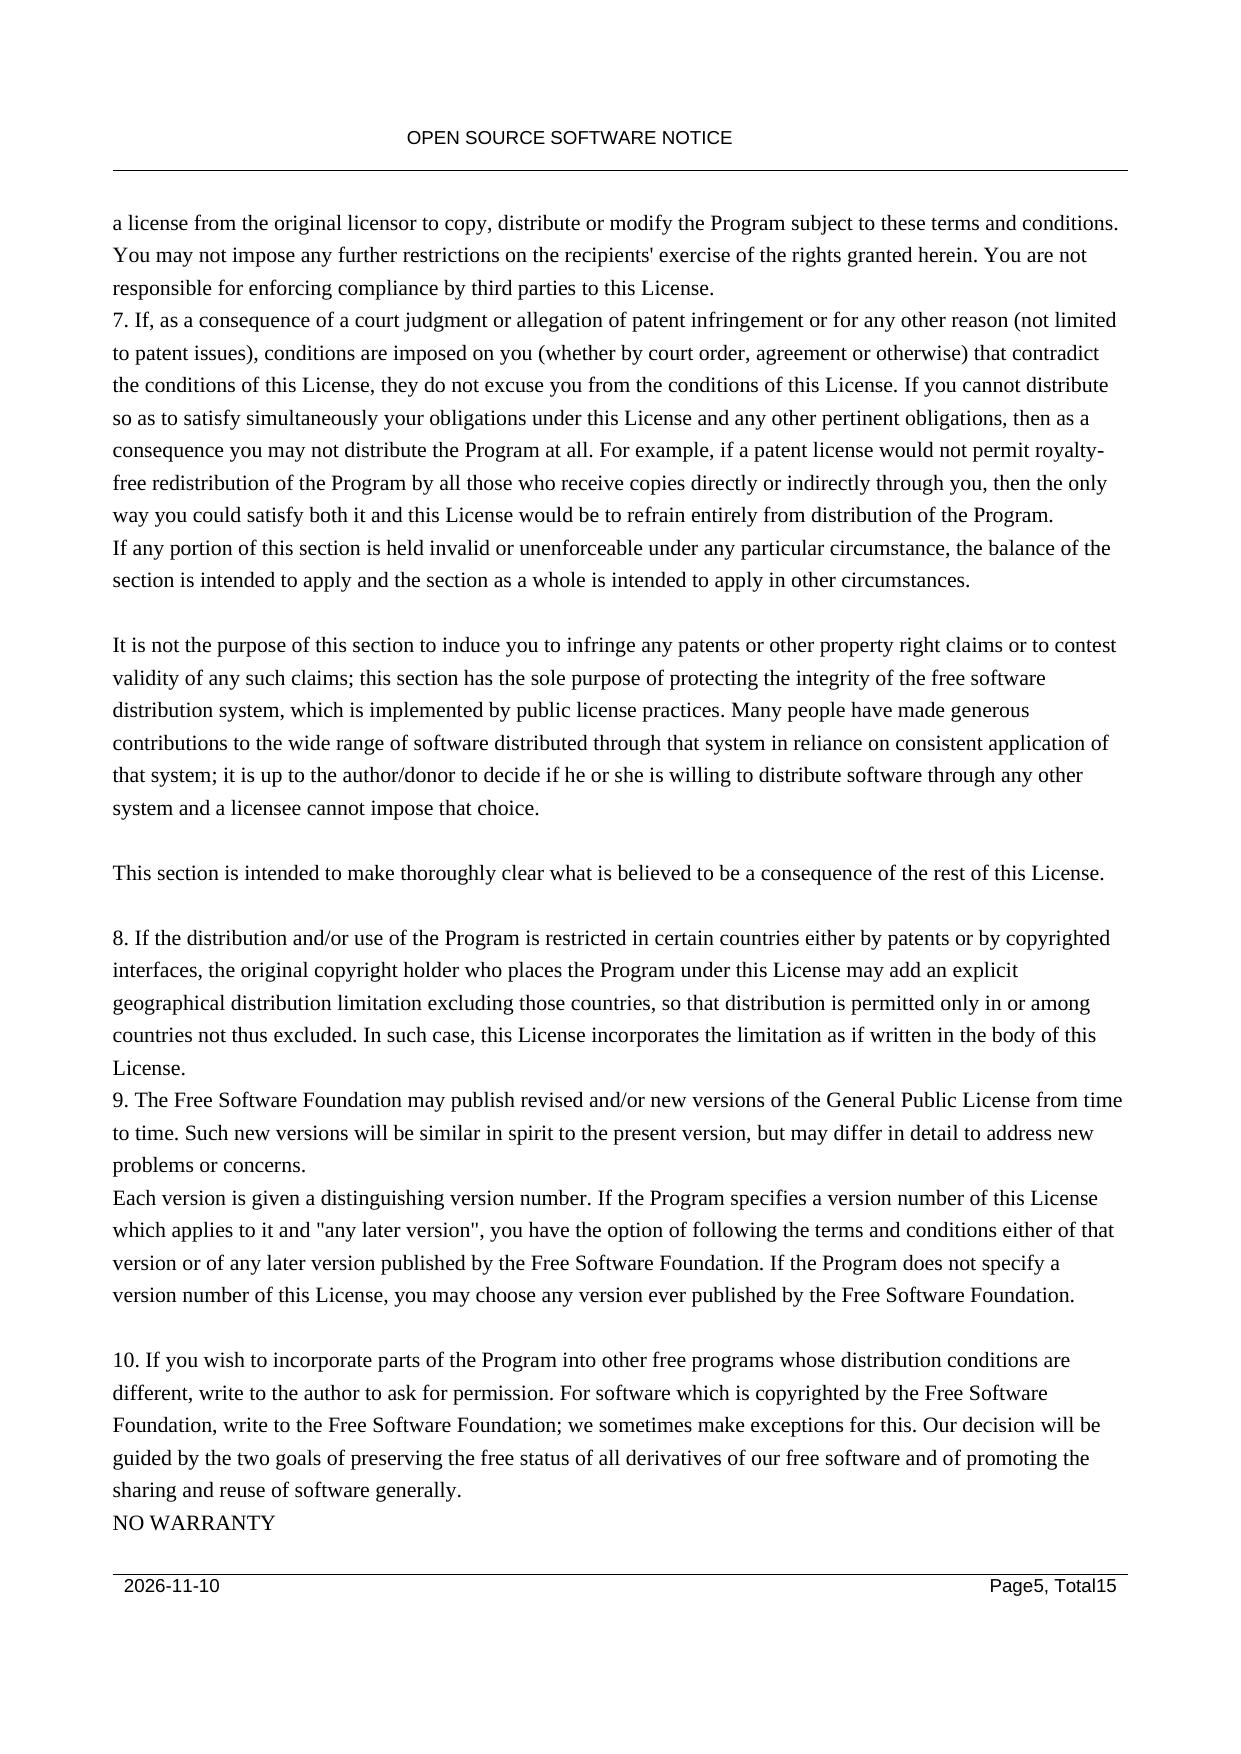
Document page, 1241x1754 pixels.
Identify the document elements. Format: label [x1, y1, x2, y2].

text [112, 206, 1128, 1539]
